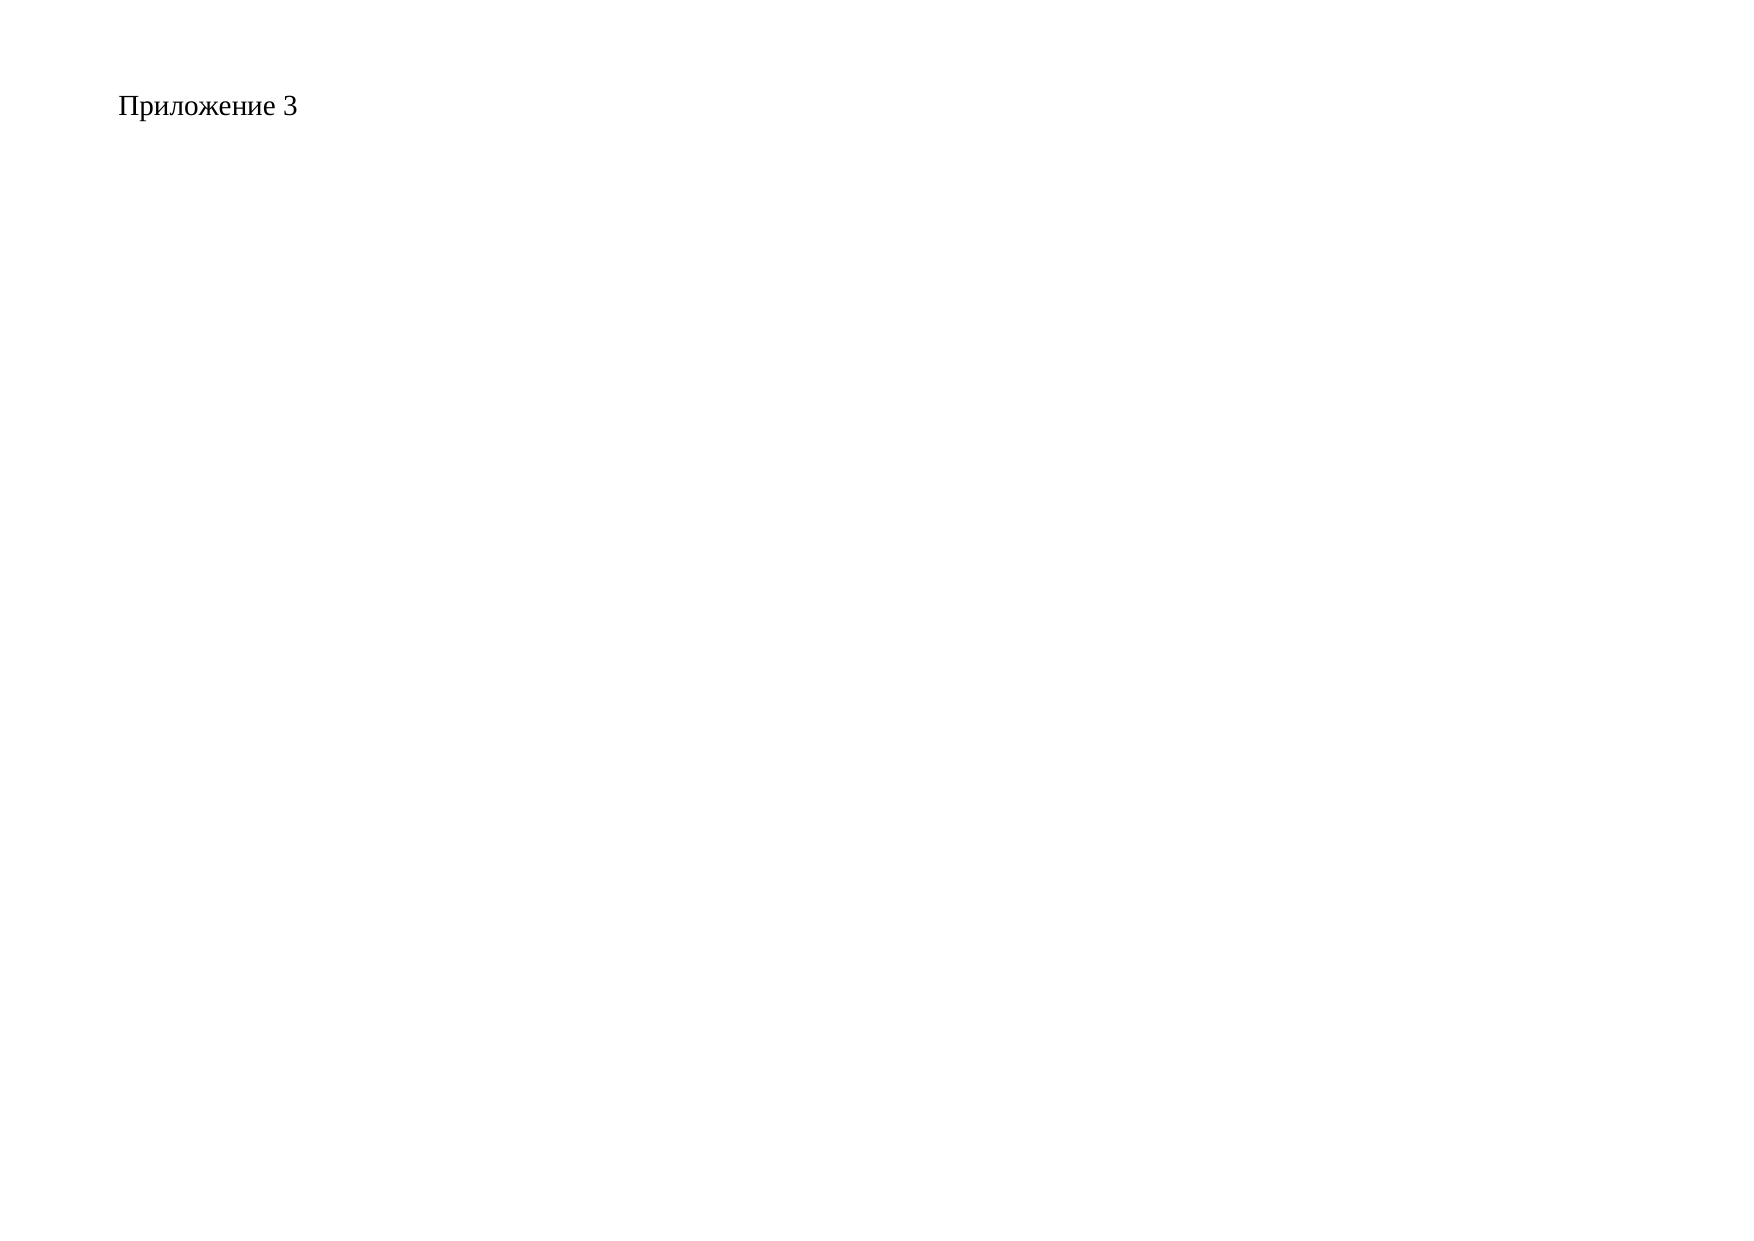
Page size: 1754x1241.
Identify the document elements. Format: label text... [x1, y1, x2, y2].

text Приложение 3 [118, 88, 1636, 122]
